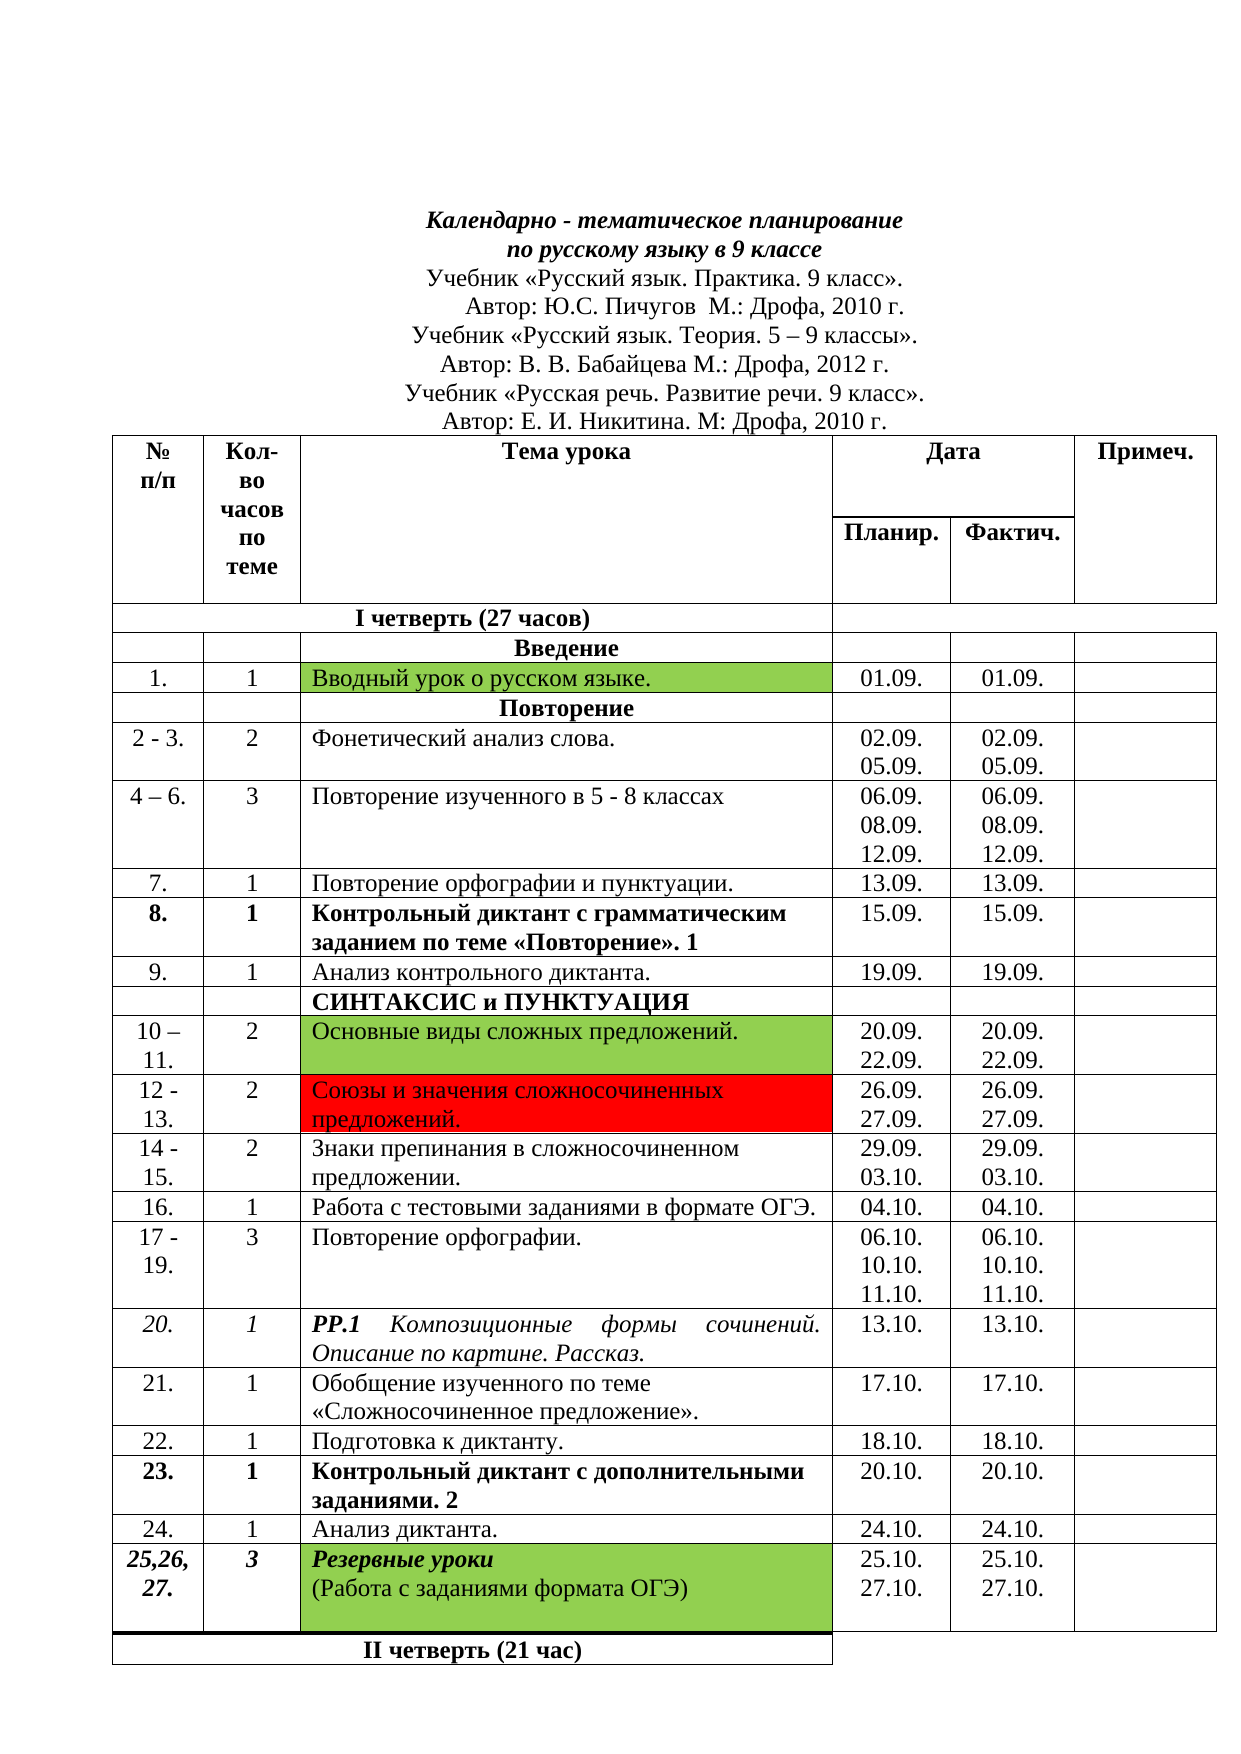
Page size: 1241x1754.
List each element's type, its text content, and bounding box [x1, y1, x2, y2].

text Учебник «Русский язык. Теория. 5 – 9 классы». [177, 320, 1152, 349]
text Учебник «Русский язык. Практика. 9 класс». [177, 263, 1152, 291]
table_cell [833, 693, 950, 722]
table_cell 17 - 19. [113, 1222, 203, 1308]
table_cell 2 [204, 723, 300, 780]
table_cell 17.10. [833, 1368, 950, 1425]
table_cell Повторение изученного в 5 - 8 классах [301, 781, 832, 867]
table_cell Контрольный диктант с дополнительными заданиями. 2 [301, 1456, 832, 1513]
table_cell 18.10. [833, 1426, 950, 1455]
table_cell [1075, 1368, 1216, 1425]
table_cell 20.09. 22.09. [833, 1016, 950, 1074]
table_cell [113, 693, 203, 722]
table_cell [1075, 1426, 1216, 1455]
table_cell [113, 987, 203, 1015]
table_cell 02.09. 05.09. [833, 723, 950, 780]
table_cell Анализ контрольного диктанта. [301, 957, 832, 986]
table_cell 1 [204, 1456, 300, 1513]
table_cell [204, 693, 300, 722]
table_cell 1. [113, 663, 203, 692]
text Автор: В. В. Бабайцева М.: Дрофа, 2012 г. [177, 349, 1152, 378]
text Автор: Е. И. Никитина. М: Дрофа, 2010 г. [177, 406, 1152, 435]
table_cell 1 [204, 1515, 300, 1543]
table_cell 1 [204, 1309, 300, 1367]
table_header Примеч. [1075, 436, 1216, 602]
table_cell 8. [113, 898, 203, 956]
table_cell 21. [113, 1368, 203, 1425]
table_cell 20.09. 22.09. [951, 1016, 1074, 1074]
table_cell 1 [204, 869, 300, 897]
table_cell [1075, 693, 1216, 722]
table_cell 13.09. [951, 869, 1074, 897]
table_cell 25.10. 27.10. [951, 1544, 1074, 1631]
table_cell [204, 987, 300, 1015]
table_cell [1075, 1456, 1216, 1513]
table_cell 25.10. 27.10. [833, 1544, 950, 1631]
table_cell 20.10. [833, 1456, 950, 1513]
table_cell 3 [204, 1222, 300, 1308]
table_header Кол-во часов по теме [204, 436, 300, 602]
table_cell 23. [113, 1456, 203, 1513]
table_cell 26.09. 27.09. [951, 1075, 1074, 1132]
table_cell Повторение орфографии и пунктуации. [301, 869, 832, 897]
table_cell 1 [204, 898, 300, 956]
table_cell [1075, 1222, 1216, 1308]
table_cell 2 [204, 1016, 300, 1074]
table_cell [951, 633, 1074, 662]
table_cell 01.09. [833, 663, 950, 692]
table_cell [1075, 1192, 1216, 1221]
table_cell 22. [113, 1426, 203, 1455]
table_cell 16. [113, 1192, 203, 1221]
table_cell [1075, 781, 1216, 867]
table_header № п/п [113, 436, 203, 602]
table_cell 1 [204, 957, 300, 986]
table_cell [1075, 1544, 1216, 1631]
table_cell [1075, 1075, 1216, 1132]
table_cell [1075, 898, 1216, 956]
table_cell 10 – 11. [113, 1016, 203, 1074]
table_cell Фактич. [951, 518, 1074, 602]
table_cell 2 - 3. [113, 723, 203, 780]
table_cell Введение [301, 633, 832, 662]
table_header Тема урока [301, 436, 832, 602]
table_cell 18.10. [951, 1426, 1074, 1455]
table_cell 06.10. 10.10. 11.10. [951, 1222, 1074, 1308]
table_cell 24. [113, 1515, 203, 1543]
table_cell Знаки препинания в сложносочиненном предложении. [301, 1134, 832, 1191]
table_cell [833, 633, 950, 662]
table_cell [1075, 987, 1216, 1015]
table_cell 2 [204, 1134, 300, 1191]
table_cell 4 – 6. [113, 781, 203, 867]
table_cell 19.09. [951, 957, 1074, 986]
table_cell [1075, 723, 1216, 780]
table_cell [1075, 633, 1216, 662]
table_cell 12 - 13. [113, 1075, 203, 1132]
table_cell 04.10. [951, 1192, 1074, 1221]
text по русскому языку в 9 классе [177, 234, 1152, 263]
table_cell [1075, 1016, 1216, 1074]
table_cell Резервные уроки (Работа с заданиями формата ОГЭ) [301, 1544, 832, 1631]
text Учебник «Русская речь. Развитие речи. 9 класс». [177, 378, 1152, 406]
table_cell 17.10. [951, 1368, 1074, 1425]
table_cell 29.09. 03.10. [951, 1134, 1074, 1191]
table_cell [1075, 1309, 1216, 1367]
table_cell [1075, 1134, 1216, 1191]
table_cell 25,26, 27. [113, 1544, 203, 1631]
table_cell 1 [204, 1368, 300, 1425]
table_cell 06.09. 08.09. 12.09. [833, 781, 950, 867]
table_cell [204, 633, 300, 662]
table_cell Союзы и значения сложносочиненных предложений. [301, 1075, 832, 1132]
text Автор: Ю.С. Пичугов М.: Дрофа, 2010 г. [177, 291, 1152, 320]
table_cell 3 [204, 781, 300, 867]
table_cell [833, 987, 950, 1015]
table_cell 15.09. [951, 898, 1074, 956]
table_cell Подготовка к диктанту. [301, 1426, 832, 1455]
table_cell 1 [204, 1192, 300, 1221]
table_cell Основные виды сложных предложений. [301, 1016, 832, 1074]
table_cell Фонетический анализ слова. [301, 723, 832, 780]
table_cell 20. [113, 1309, 203, 1367]
table_cell 7. [113, 869, 203, 897]
table_cell [1075, 869, 1216, 897]
table_cell 01.09. [951, 663, 1074, 692]
table_cell 9. [113, 957, 203, 986]
table_cell II четверть (21 час) [113, 1635, 832, 1664]
table_cell Работа с тестовыми заданиями в формате ОГЭ. [301, 1192, 832, 1221]
table_cell 02.09. 05.09. [951, 723, 1074, 780]
table_cell [951, 987, 1074, 1015]
table_cell I четверть (27 часов) [113, 604, 832, 632]
table_cell [1075, 663, 1216, 692]
table_cell 24.10. [951, 1515, 1074, 1543]
table_cell 3 [204, 1544, 300, 1631]
table_cell 1 [204, 663, 300, 692]
table_cell [1075, 957, 1216, 986]
table_cell СИНТАКСИС и ПУНКТУАЦИЯ [301, 987, 832, 1015]
table_cell 26.09. 27.09. [833, 1075, 950, 1132]
table_cell 13.10. [833, 1309, 950, 1367]
table_cell 15.09. [833, 898, 950, 956]
table_cell [113, 633, 203, 662]
table_cell Повторение орфографии. [301, 1222, 832, 1308]
table_cell 19.09. [833, 957, 950, 986]
table_cell Планир. [833, 518, 950, 602]
table_cell Вводный урок о русском языке. [301, 663, 832, 692]
table_cell [1075, 1515, 1216, 1543]
table_cell 13.10. [951, 1309, 1074, 1367]
text Календарно - тематическое планирование [177, 205, 1152, 234]
table_cell 13.09. [833, 869, 950, 897]
table_cell 2 [204, 1075, 300, 1132]
table_cell 29.09. 03.10. [833, 1134, 950, 1191]
table_cell РР.1 Композиционные формы сочинений. Описание по картине. Рассказ. [301, 1309, 832, 1367]
table_cell 14 - 15. [113, 1134, 203, 1191]
table_cell 24.10. [833, 1515, 950, 1543]
table_cell 06.10. 10.10. 11.10. [833, 1222, 950, 1308]
table_cell 04.10. [833, 1192, 950, 1221]
table_cell 1 [204, 1426, 300, 1455]
table_header Дата [833, 436, 1074, 516]
table_cell 06.09. 08.09. 12.09. [951, 781, 1074, 867]
table_cell Обобщение изученного по теме «Сложносочиненное предложение». [301, 1368, 832, 1425]
table_cell Анализ диктанта. [301, 1515, 832, 1543]
table_cell Повторение [301, 693, 832, 722]
table_cell 20.10. [951, 1456, 1074, 1513]
table_cell Контрольный диктант с грамматическим заданием по теме «Повторение». 1 [301, 898, 832, 956]
table_cell [951, 693, 1074, 722]
